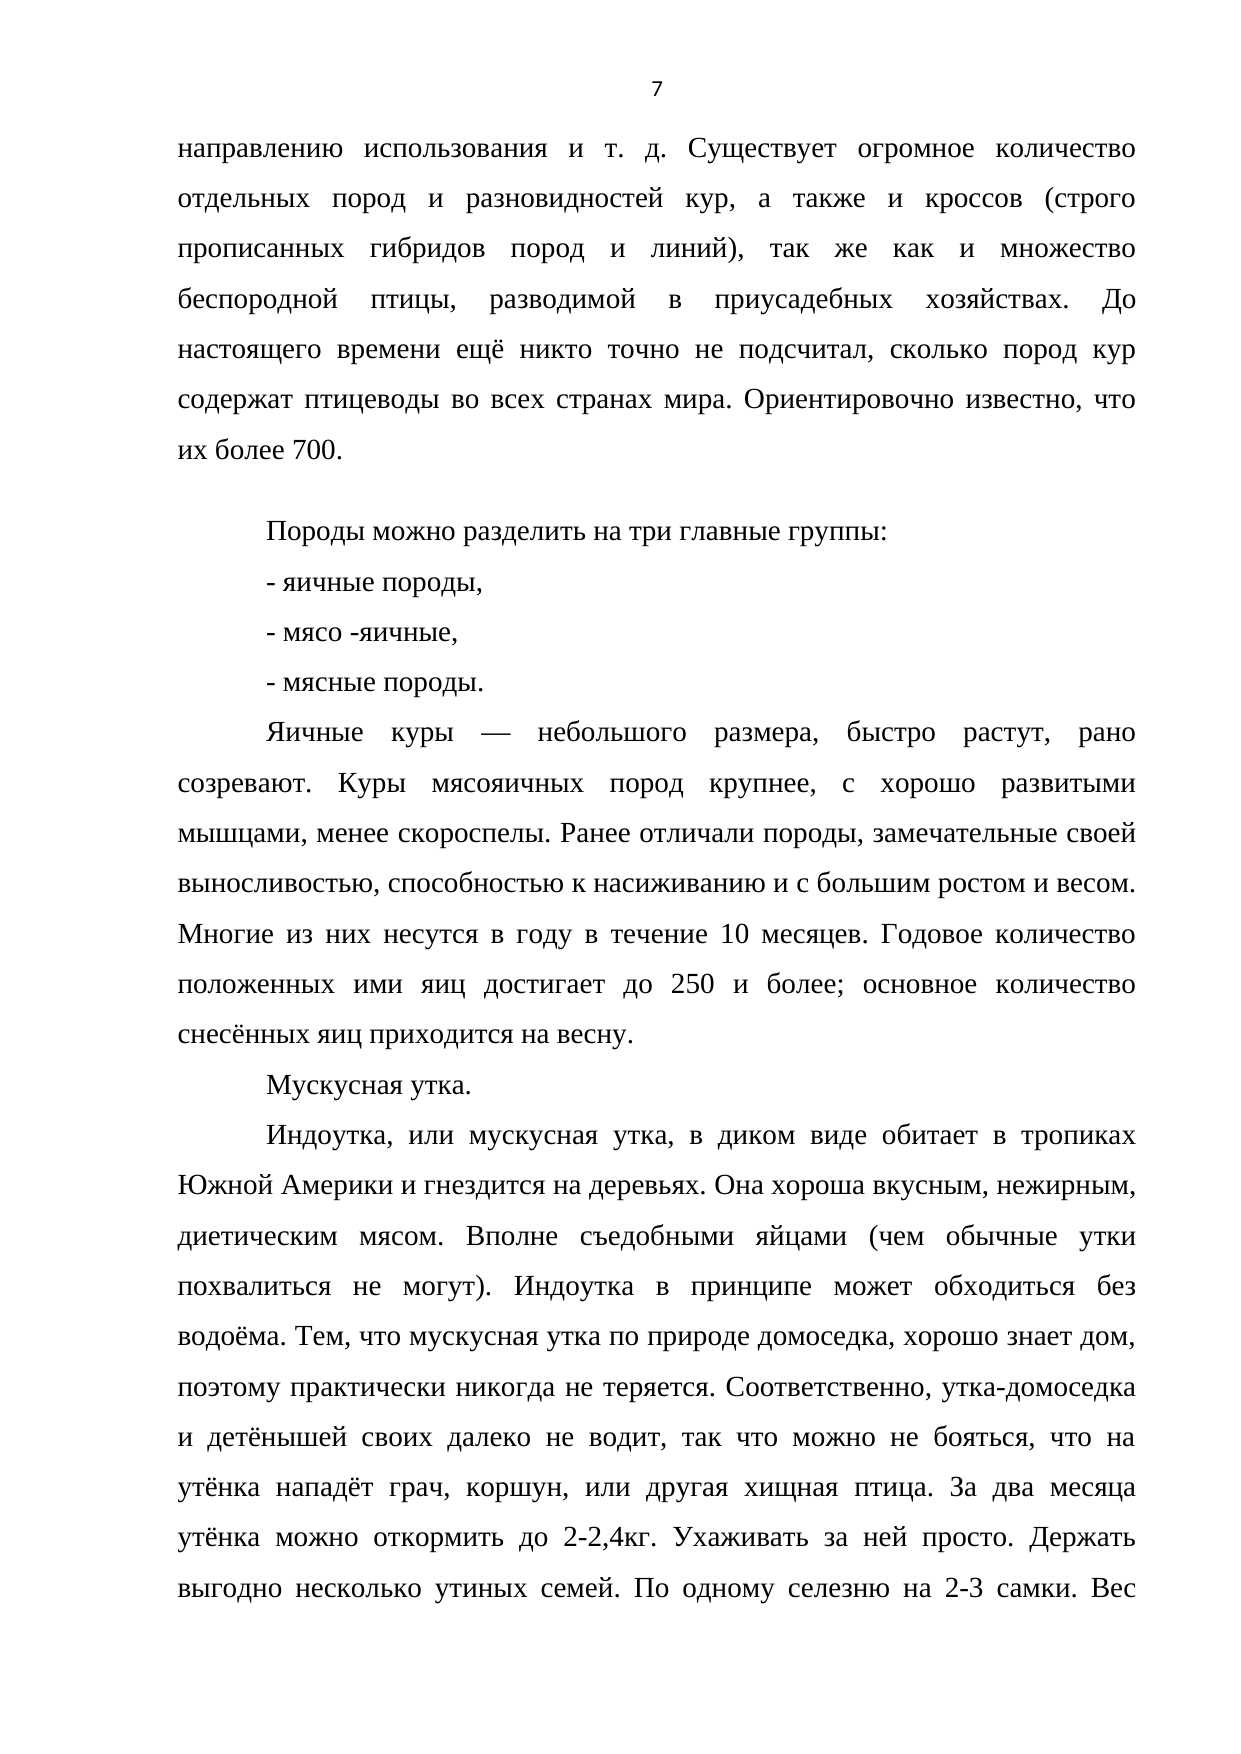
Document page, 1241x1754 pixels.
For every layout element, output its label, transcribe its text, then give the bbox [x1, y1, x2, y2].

text Мускусная утка. [177, 1067, 1137, 1100]
text Яичные куры — небольшого размера, быстро растут, рано созревают. Куры мясояичных пород крупнее, с хорошо развитыми мышцами, менее скороспелы. Ранее отличали породы, замечательные своей выносливостью, способностью к насиживанию и с большим ростом и весом. Многие из них несутся в году в течение 10 месяцев. Годовое количество положенных ими яиц достигает до 250 и более; основное количество снесённых яиц приходится на весну. [177, 714, 1137, 1050]
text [177, 130, 1137, 465]
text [177, 1117, 1137, 1603]
text - мясо -яичные, [177, 614, 1137, 647]
text Породы можно разделить на три главные группы: [177, 513, 1137, 547]
text - яичные породы, [177, 564, 1137, 597]
text - мясные породы. [177, 664, 1137, 698]
